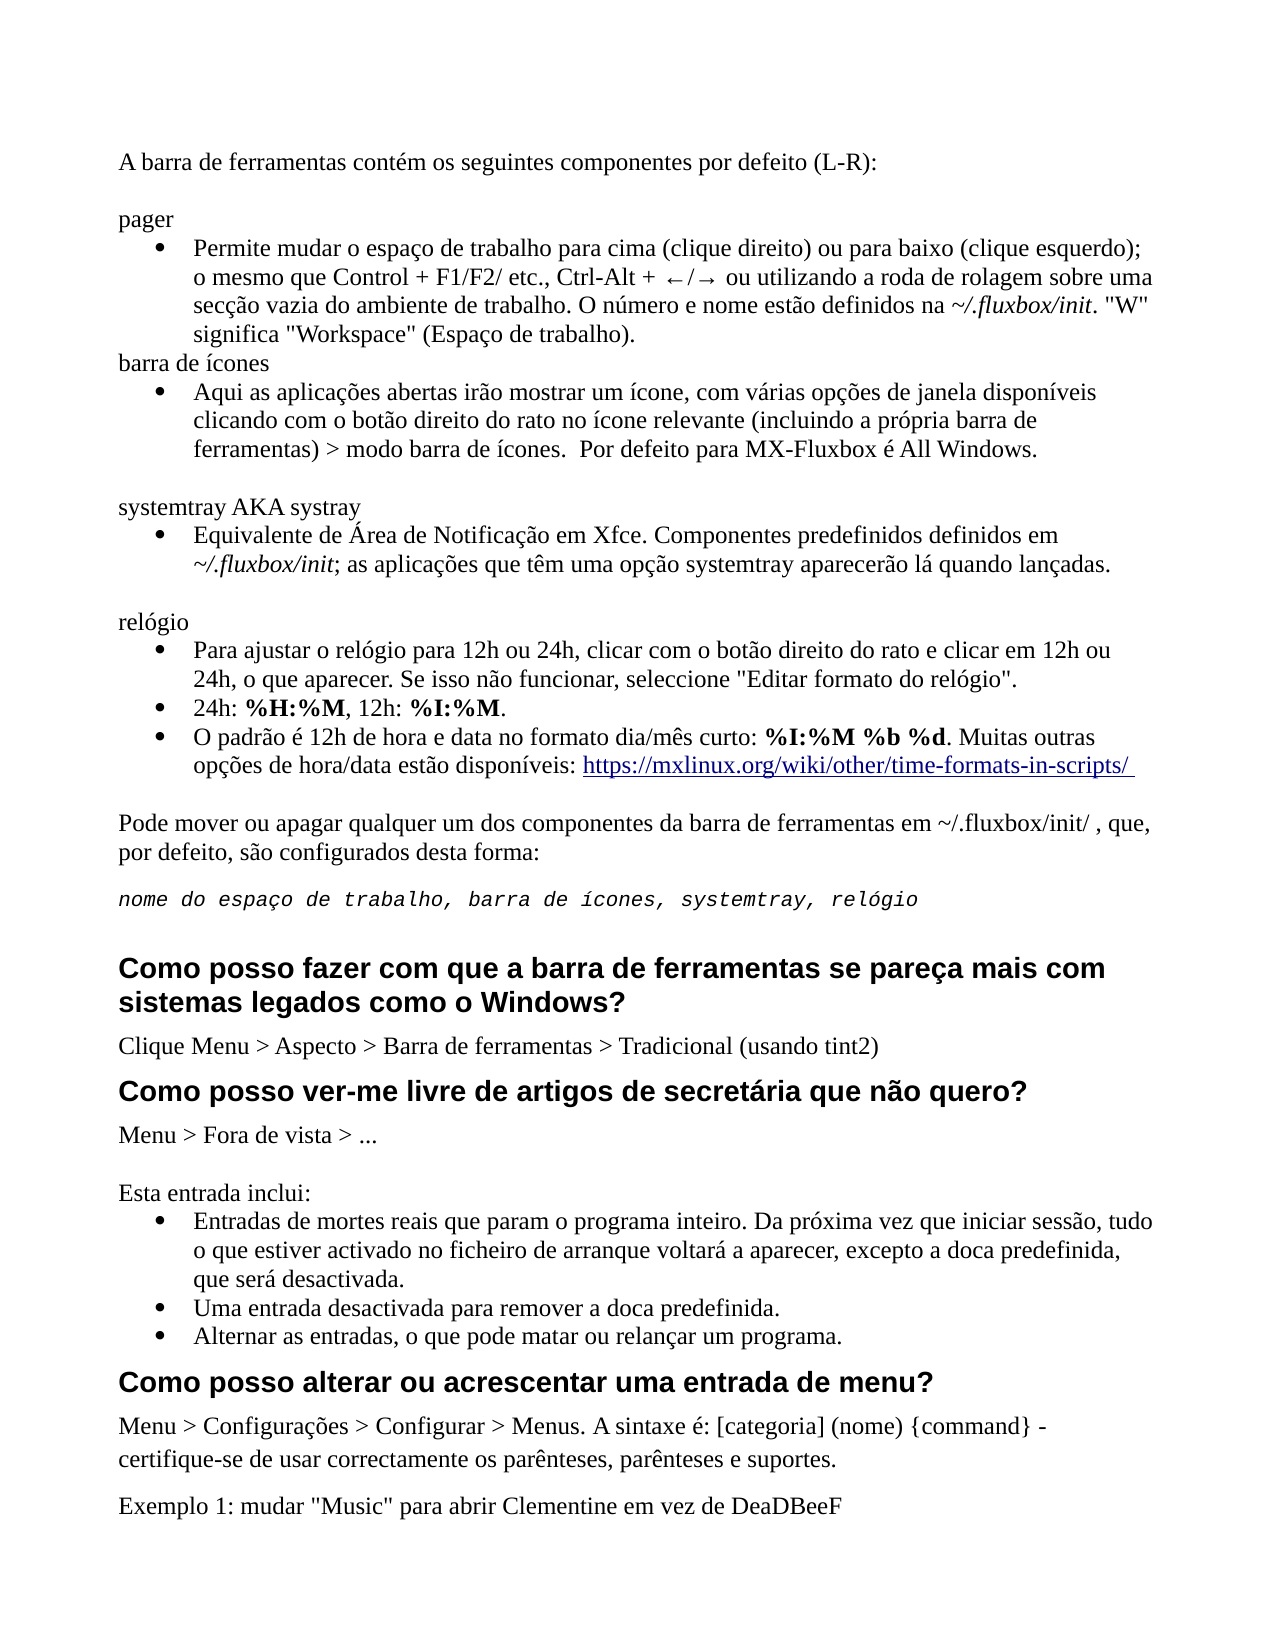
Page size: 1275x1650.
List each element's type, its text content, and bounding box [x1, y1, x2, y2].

text Menu > Configurações > Configurar > Menus. A sintaxe é: [categoria] (nome) {command} - certifique-se de usar correctamente os parênteses, parênteses e suportes. [118, 1411, 1157, 1472]
subtitle Como posso ver-me livre de artigos de secretária que não quero? [118, 1074, 1157, 1108]
text Exemplo 1: mudar "Music" para abrir Clementine em vez de DeaDBeeF [118, 1491, 1157, 1520]
list O padrão é 12h de hora e data no formato dia/mês curto: %I:%M %b %d. Muitas outras opções de hora/data estão disponíveis: https://mxlinux.org/wiki/other/time-formats-in-scripts/ [156, 722, 1157, 779]
text nome do espaço de trabalho, barra de ícones, systemtray, relógio [118, 889, 1157, 913]
text barra de ícones [118, 348, 1157, 377]
list Alternar as entradas, o que pode matar ou relançar um programa. [156, 1321, 1157, 1350]
text Clique Menu > Aspecto > Barra de ferramentas > Tradicional (usando tint2) [118, 1031, 1157, 1059]
text relógio [118, 607, 1157, 636]
subtitle Como posso alterar ou acrescentar uma entrada de menu? [118, 1365, 1157, 1398]
list Uma entrada desactivada para remover a doca predefinida. [156, 1293, 1157, 1321]
text Esta entrada inclui: [118, 1178, 1157, 1206]
text Pode mover ou apagar qualquer um dos componentes da barra de ferramentas em ~/.fluxbox/init/ , que, por defeito, são configurados desta forma: [118, 808, 1157, 866]
list Permite mudar o espaço de trabalho para cima (clique direito) ou para baixo (clique esquerdo); o mesmo que Control + F1/F2/ etc., Ctrl-Alt + ←/→ ou utilizando a roda de rolagem sobre uma secção vazia do ambiente de trabalho. O número e nome estão definidos na ~/.fluxbox/init. "W" significa "Workspace" (Espaço de trabalho). [156, 233, 1157, 348]
list 24h: %H:%M, 12h: %I:%M. [156, 693, 1157, 722]
list Para ajustar o relógio para 12h ou 24h, clicar com o botão direito do rato e clicar em 12h ou 24h, o que aparecer. Se isso não funcionar, seleccione "Editar formato do relógio". [156, 636, 1157, 693]
list Aqui as aplicações abertas irão mostrar um ícone, com várias opções de janela disponíveis clicando com o botão direito do rato no ícone relevante (incluindo a própria barra de ferramentas) > modo barra de ícones. Por defeito para MX-Fluxbox é All Windows. [156, 377, 1157, 463]
text A barra de ferramentas contém os seguintes componentes por defeito (L-R): [118, 147, 1157, 176]
subtitle Como posso fazer com que a barra de ferramentas se pareça mais com sistemas legados como o Windows? [118, 951, 1157, 1018]
text Menu > Fora de vista > ... [118, 1120, 1157, 1149]
list Entradas de mortes reais que param o programa inteiro. Da próxima vez que iniciar sessão, tudo o que estiver activado no ficheiro de arranque voltará a aparecer, excepto a doca predefinida, que será desactivada. [156, 1206, 1157, 1293]
text pager [118, 204, 1157, 233]
text systemtray AKA systray [118, 492, 1157, 521]
list Equivalente de Área de Notificação em Xfce. Componentes predefinidos definidos em ~/.fluxbox/init; as aplicações que têm uma opção systemtray aparecerão lá quando lançadas. [156, 521, 1157, 578]
